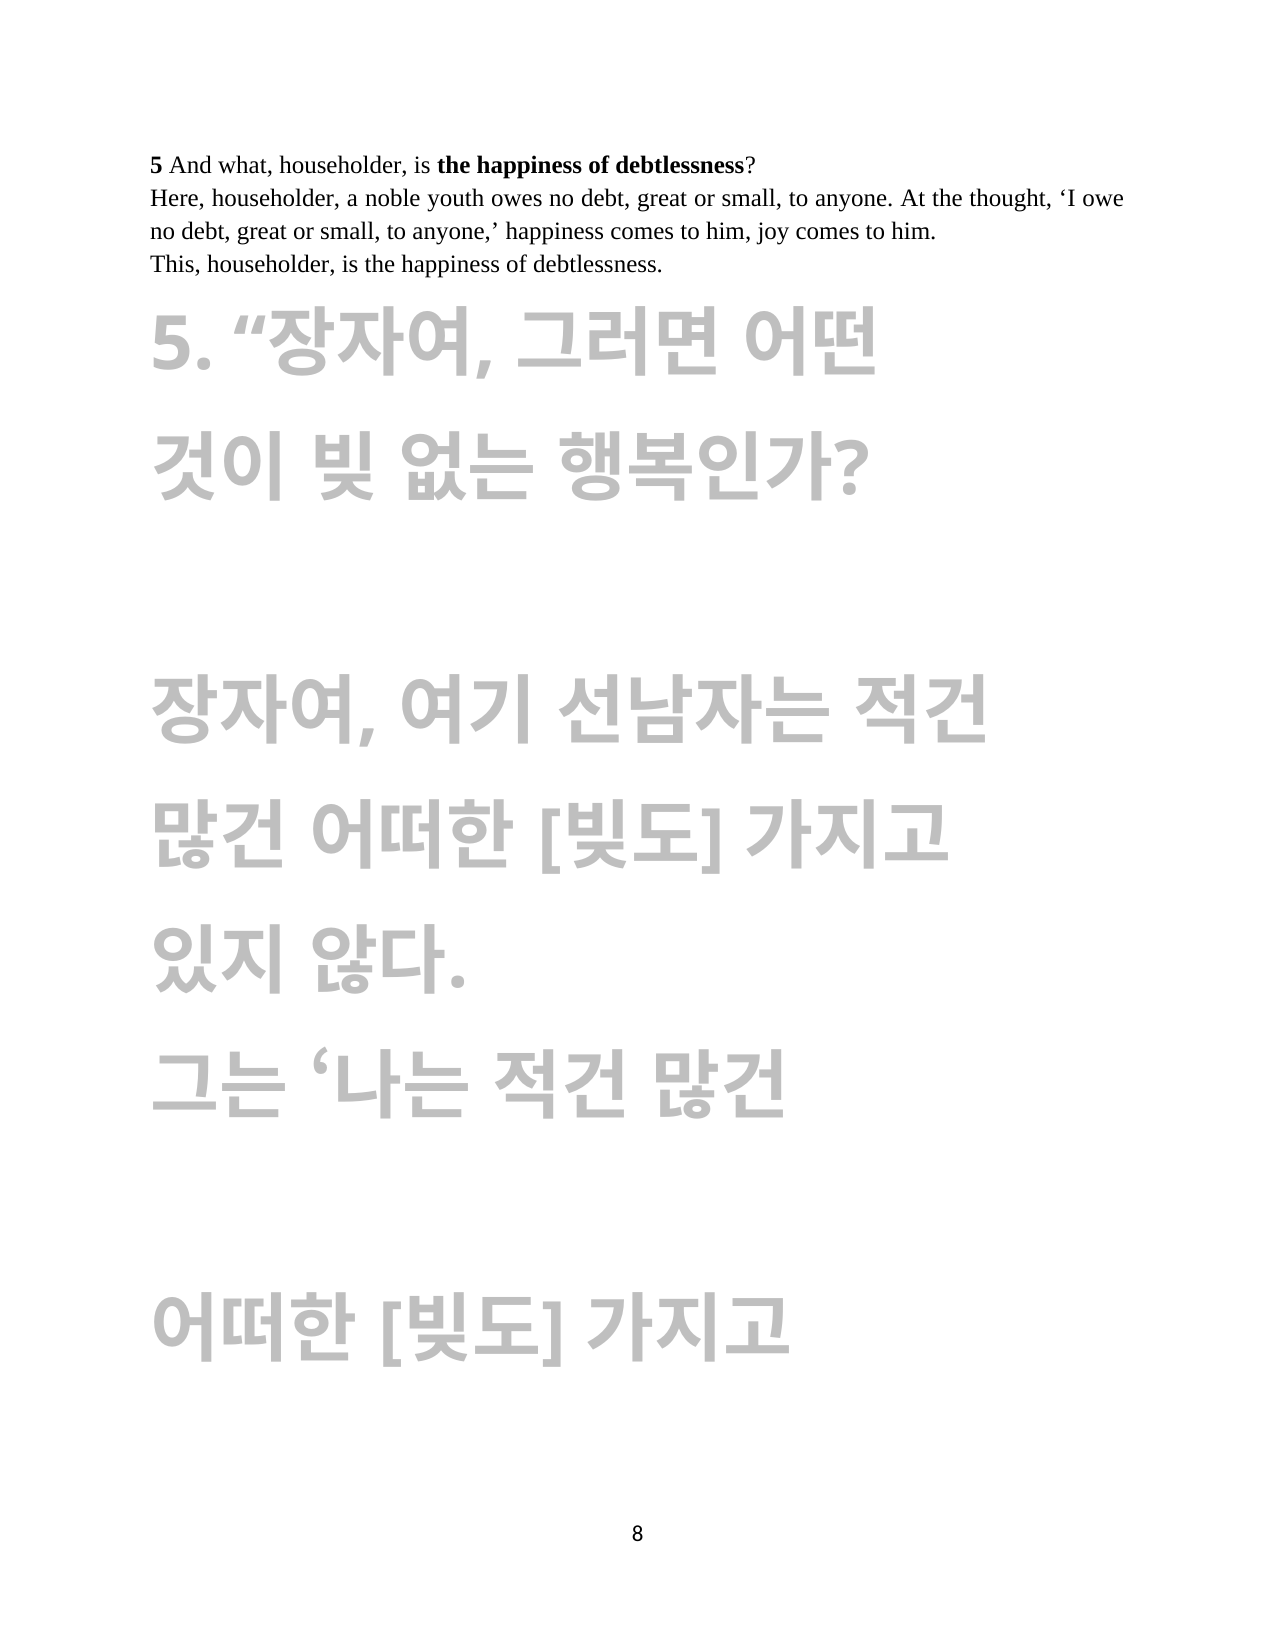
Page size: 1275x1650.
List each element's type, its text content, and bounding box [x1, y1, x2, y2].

text 그는 ‘나는 적건 많건 [150, 1026, 1125, 1134]
text 장자여, 여기 선남자는 적건 [150, 650, 1125, 759]
text 어떠한 [빚도] 가지고 [150, 1268, 1125, 1377]
text 5. “장자여, 그러면 어떤 [150, 282, 1125, 391]
text 있지 않다. [150, 900, 1125, 1009]
text Here, householder, a noble youth owes no debt, great or small, to anyone. At the thought, ‘I owe no debt, great or small, to anyone,’ happiness comes to him, joy comes to him. [150, 183, 1125, 245]
text 5 And what, householder, is the happiness of debtlessness? [150, 150, 1125, 179]
text 것이 빚 없는 행복인가? [150, 407, 1125, 516]
text 많건 어떠한 [빚도] 가지고 [150, 775, 1125, 884]
text This, householder, is the happiness of debtlessness. [150, 249, 1125, 278]
